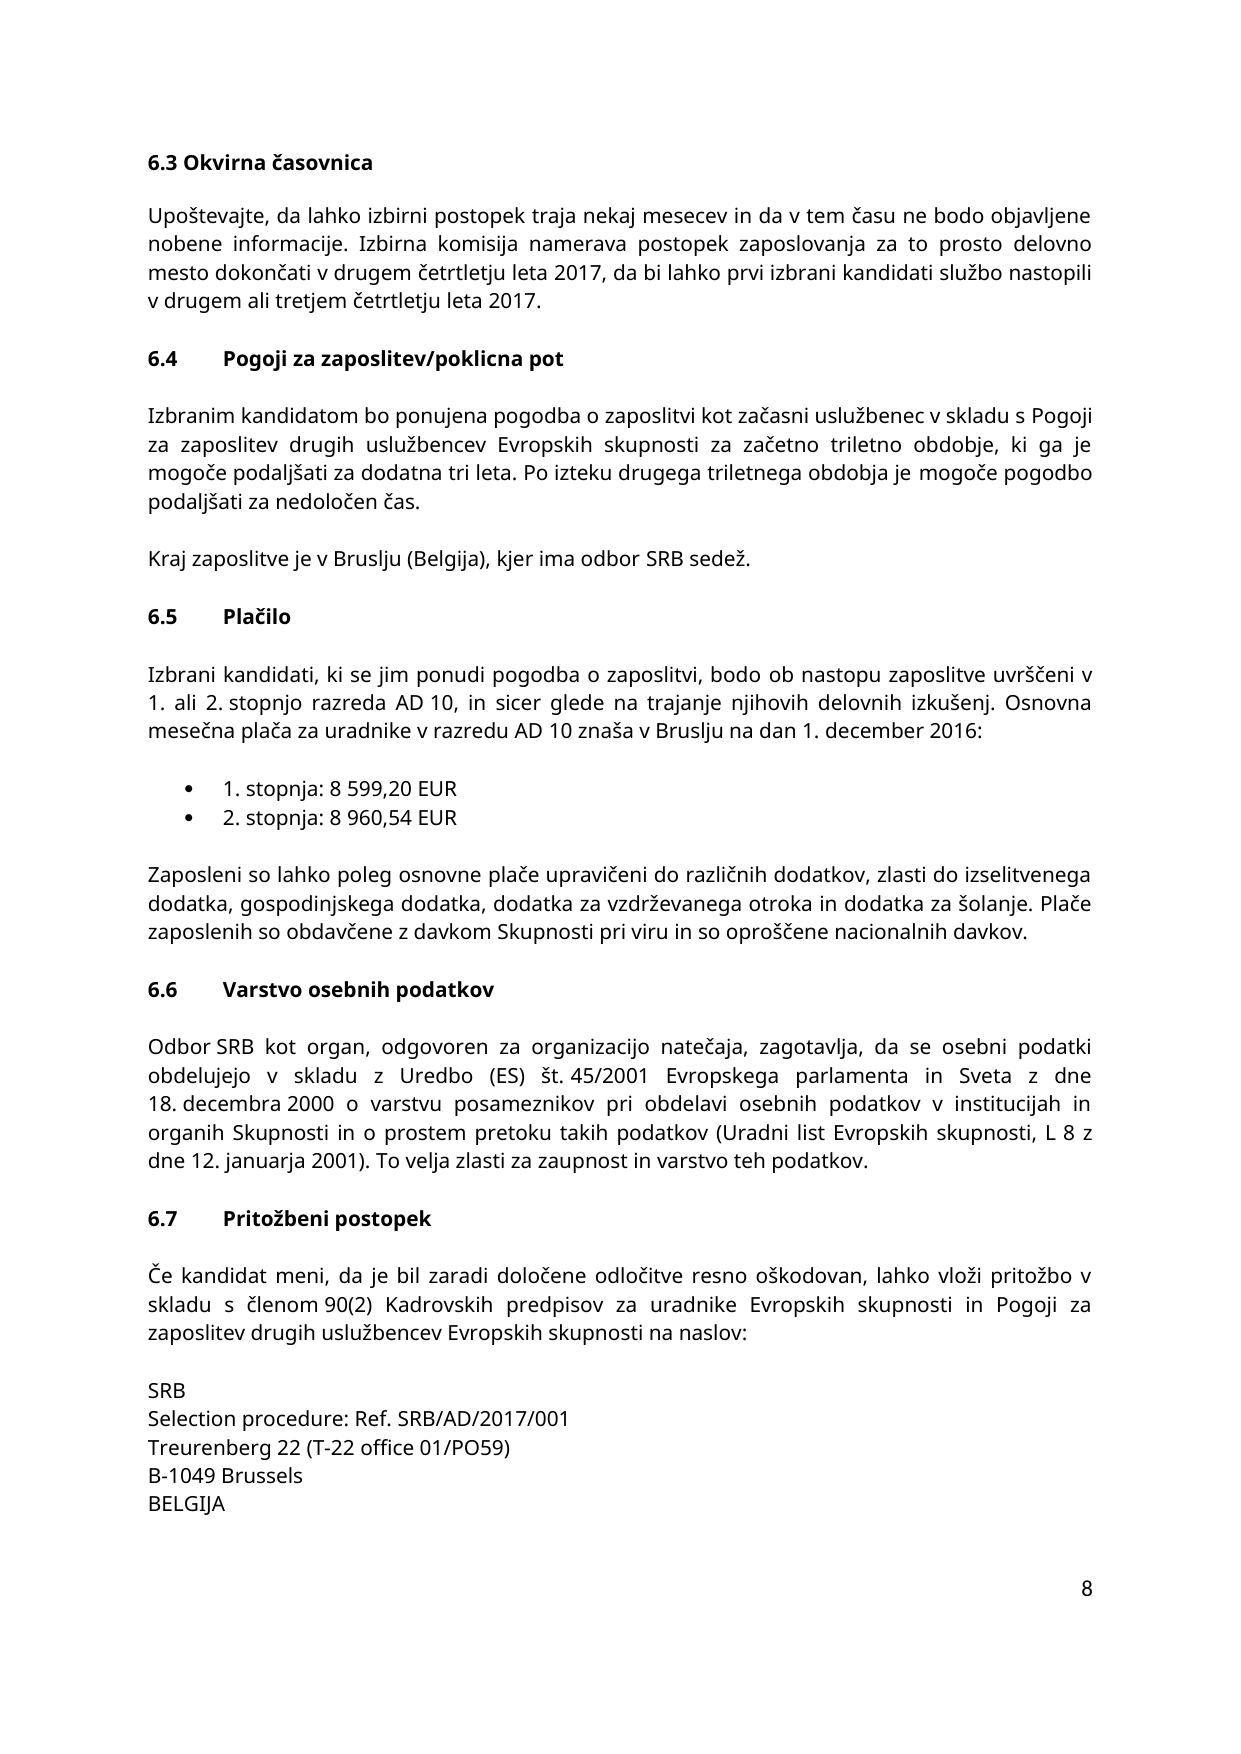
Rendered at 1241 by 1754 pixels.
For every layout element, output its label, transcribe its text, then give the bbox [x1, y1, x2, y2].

text Kraj zaposlitve je v Bruslju (Belgija), kjer ima odbor SRB sedež. [148, 544, 1093, 573]
list 2. stopnja: 8 960,54 EUR [185, 803, 1093, 831]
text BELGIJA [148, 1489, 1093, 1518]
subtitle Pritožbeni postopek [148, 1204, 1093, 1232]
subtitle Varstvo osebnih podatkov [148, 975, 1093, 1003]
text Selection procedure: Ref. SRB/AD/2017/001 [148, 1404, 1093, 1433]
text Treurenberg 22 (T-22 office 01/PO59) [148, 1433, 1093, 1461]
text Izbranim kandidatom bo ponujena pogodba o zaposlitvi kot začasni uslužbenec v skladu s Pogoji za zaposlitev drugih uslužbencev Evropskih skupnosti za začetno triletno obdobje, ki ga je mogoče podaljšati za dodatna tri leta. Po izteku drugega triletnega obdobja je mogoče pogodbo podaljšati za nedoločen čas. [148, 402, 1093, 515]
text 6.3 Okvirna časovnica [148, 148, 1093, 176]
subtitle Pogoji za zaposlitev/poklicna pot [148, 344, 1093, 372]
text SRB [148, 1376, 1093, 1404]
list 1. stopnja: 8 599,20 EUR [185, 774, 1093, 803]
text Upoštevajte, da lahko izbirni postopek traja nekaj mesecev in da v tem času ne bodo objavljene nobene informacije. Izbirna komisija namerava postopek zaposlovanja za to prosto delovno mesto dokončati v drugem četrtletju leta 2017, da bi lahko prvi izbrani kandidati službo nastopili v drugem ali tretjem četrtletju leta 2017. [148, 201, 1093, 315]
text Odbor SRB kot organ, odgovoren za organizacijo natečaja, zagotavlja, da se osebni podatki obdelujejo v skladu z Uredbo (ES) št. 45/2001 Evropskega parlamenta in Sveta z dne 18. decembra 2000 o varstvu posameznikov pri obdelavi osebnih podatkov v institucijah in organih Skupnosti in o prostem pretoku takih podatkov (Uradni list Evropskih skupnosti, L 8 z dne 12. januarja 2001). To velja zlasti za zaupnost in varstvo teh podatkov. [148, 1032, 1093, 1174]
text Če kandidat meni, da je bil zaradi določene odločitve resno oškodovan, lahko vloži pritožbo v skladu s členom 90(2) Kadrovskih predpisov za uradnike Evropskih skupnosti in Pogoji za zaposlitev drugih uslužbencev Evropskih skupnosti na naslov: [148, 1261, 1093, 1347]
text Izbrani kandidati, ki se jim ponudi pogodba o zaposlitvi, bodo ob nastopu zaposlitve uvrščeni v 1. ali 2. stopnjo razreda AD 10, in sicer glede na trajanje njihovih delovnih izkušenj. Osnovna mesečna plača za uradnike v razredu AD 10 znaša v Bruslju na dan 1. december 2016: [148, 660, 1093, 745]
text Zaposleni so lahko poleg osnovne plače upravičeni do različnih dodatkov, zlasti do izselitvenega dodatka, gospodinjskega dodatka, dodatka za vzdrževanega otroka in dodatka za šolanje. Plače zaposlenih so obdavčene z davkom Skupnosti pri viru in so oproščene nacionalnih davkov. [148, 860, 1093, 946]
text B-1049 Brussels [148, 1461, 1093, 1489]
subtitle Plačilo [148, 602, 1093, 631]
